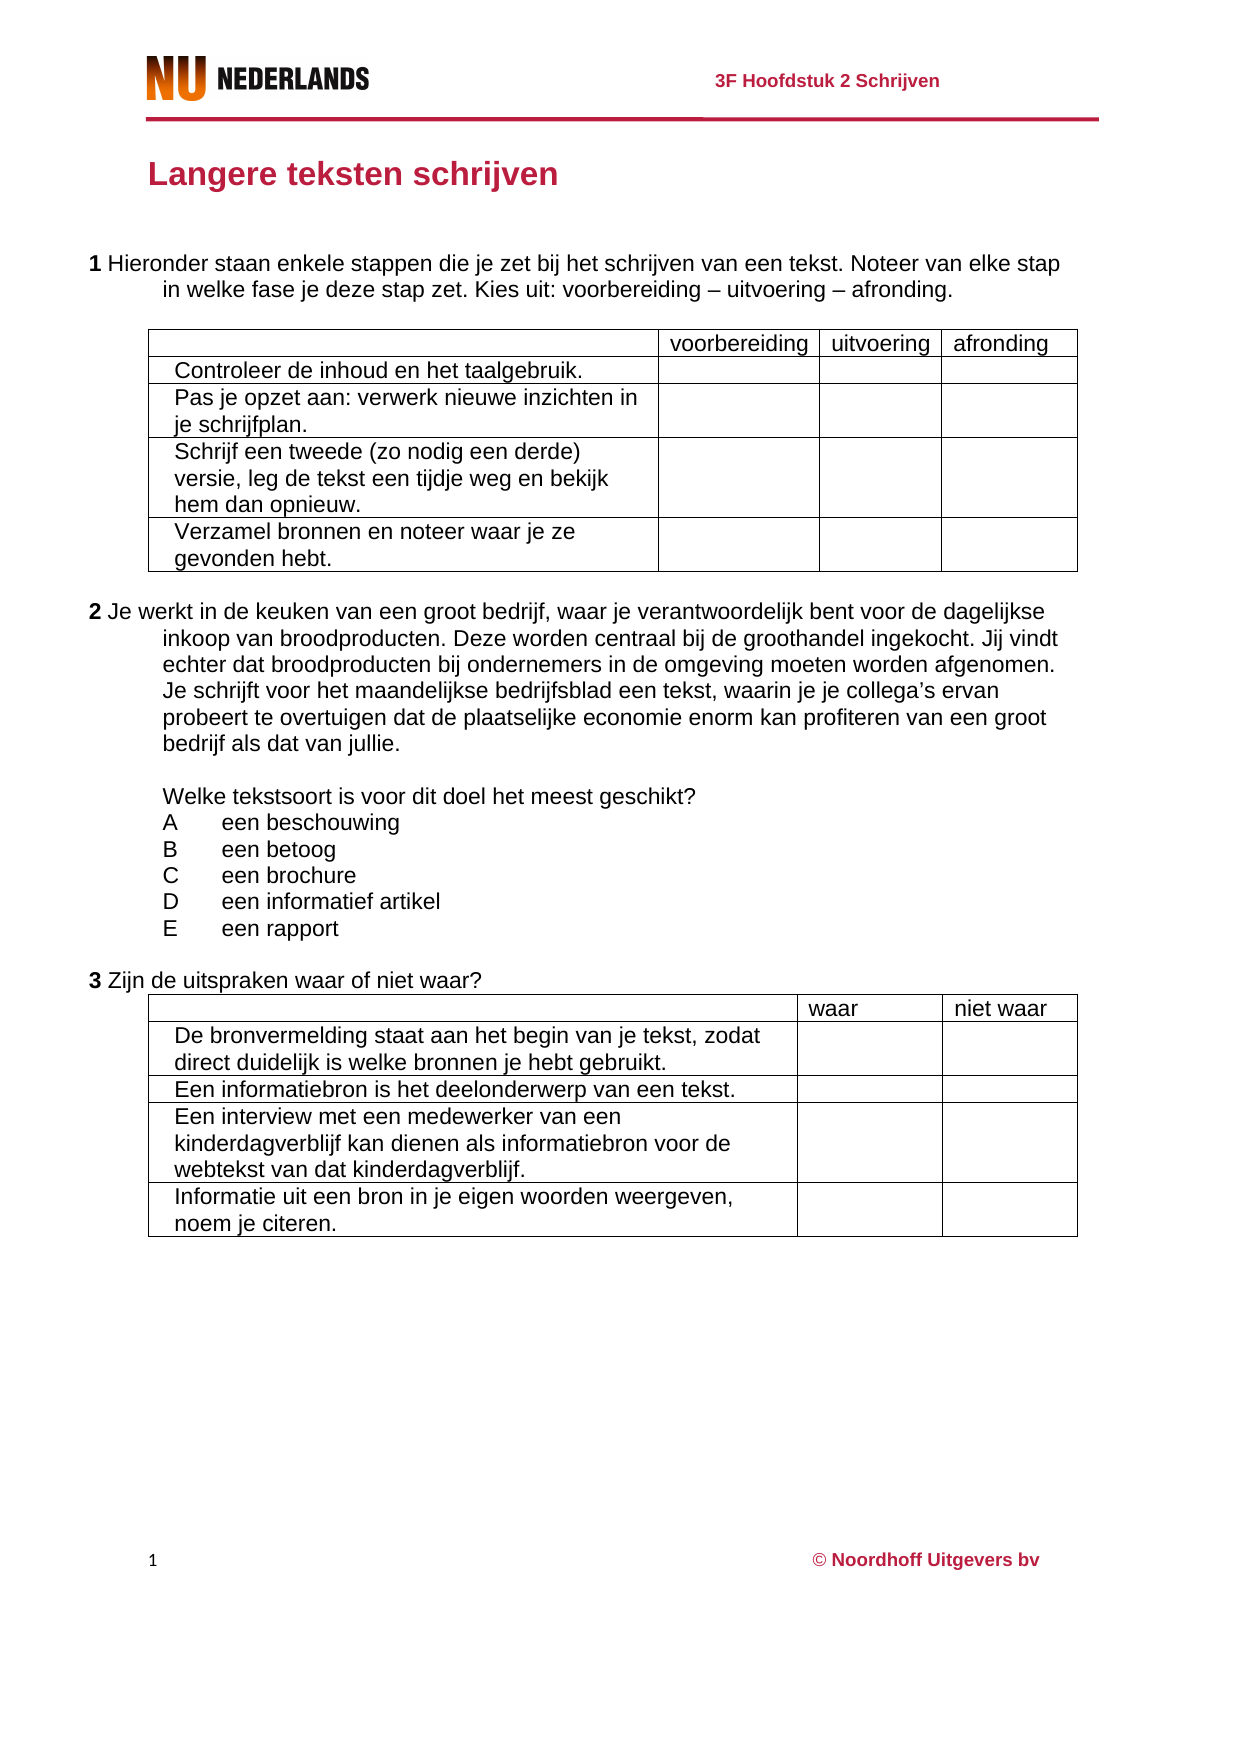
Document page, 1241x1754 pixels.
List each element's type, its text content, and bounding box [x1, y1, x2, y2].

table_header afronding [942, 330, 1077, 356]
table_cell [942, 438, 1077, 517]
text 3 Zijn de uitspraken waar of niet waar? [88, 967, 1078, 994]
text B een betoog [162, 836, 1078, 862]
table_cell [942, 384, 1077, 437]
table_header waar [798, 995, 942, 1021]
table_header niet waar [943, 995, 1077, 1021]
table_cell [942, 357, 1077, 383]
text Welke tekstsoort is voor dit doel het meest geschikt? [162, 783, 1078, 809]
table_cell [943, 1076, 1077, 1102]
text D een informatief artikel [162, 888, 1078, 914]
table_cell Pas je opzet aan: verwerk nieuwe inzichten in je schrijfplan. [149, 384, 658, 437]
table_cell [798, 1076, 942, 1102]
table_cell [820, 518, 941, 571]
text E een rapport [162, 914, 1078, 941]
table_cell [659, 438, 819, 517]
table_header [149, 330, 658, 356]
table_cell [798, 1183, 942, 1236]
text A een beschouwing [162, 809, 1078, 836]
picture [146, 56, 369, 101]
table_cell [820, 357, 941, 383]
table_cell [659, 518, 819, 571]
table_cell [659, 357, 819, 383]
table_cell De bronvermelding staat aan het begin van je tekst, zodat direct duidelijk is welke bronnen je hebt gebruikt. [149, 1022, 797, 1075]
table_cell [798, 1103, 942, 1182]
table_header voorbereiding [659, 330, 819, 356]
text 2 Je werkt in de keuken van een groot bedrijf, waar je verantwoordelijk bent voor de dagelijkse inkoop van broodproducten. Deze worden centraal bij de groothandel ingekocht. Jij vindt echter dat broodproducten bij ondernemers in de omgeving moeten worden afgenomen. Je schrijft voor het maandelijkse bedrijfsblad een tekst, waarin je je collega’s ervan probeert te overtuigen dat de plaatselijke economie enorm kan profiteren van een groot bedrijf als dat van jullie. [88, 598, 1078, 756]
table_cell Schrijf een tweede (zo nodig een derde) versie, leg de tekst een tijdje weg en bekijk hem dan opnieuw. [149, 438, 658, 517]
table_cell Controleer de inhoud en het taalgebruik. [149, 357, 658, 383]
table_cell [820, 438, 941, 517]
text C een brochure [162, 862, 1078, 888]
table_cell [798, 1022, 942, 1075]
text Langere teksten schrijven [148, 154, 1078, 193]
table_cell [943, 1103, 1077, 1182]
table_cell [820, 384, 941, 437]
table_header uitvoering [820, 330, 941, 356]
table_cell [943, 1183, 1077, 1236]
table_cell [943, 1022, 1077, 1075]
table_cell Verzamel bronnen en noteer waar je ze gevonden hebt. [149, 518, 658, 571]
table_header [149, 995, 797, 1021]
table_cell [659, 384, 819, 437]
table_cell Een interview met een medewerker van een kinderdagverblijf kan dienen als informatiebron voor de webtekst van dat kinderdagverblijf. [149, 1103, 797, 1182]
table_cell Informatie uit een bron in je eigen woorden weergeven, noem je citeren. [149, 1183, 797, 1236]
text 1 Hieronder staan enkele stappen die je zet bij het schrijven van een tekst. Noteer van elke stap in welke fase je deze stap zet. Kies uit: voorbereiding – uitvoering – afronding. [88, 249, 1078, 302]
table_cell Een informatiebron is het deelonderwerp van een tekst. [149, 1076, 797, 1102]
table_cell [942, 518, 1077, 571]
